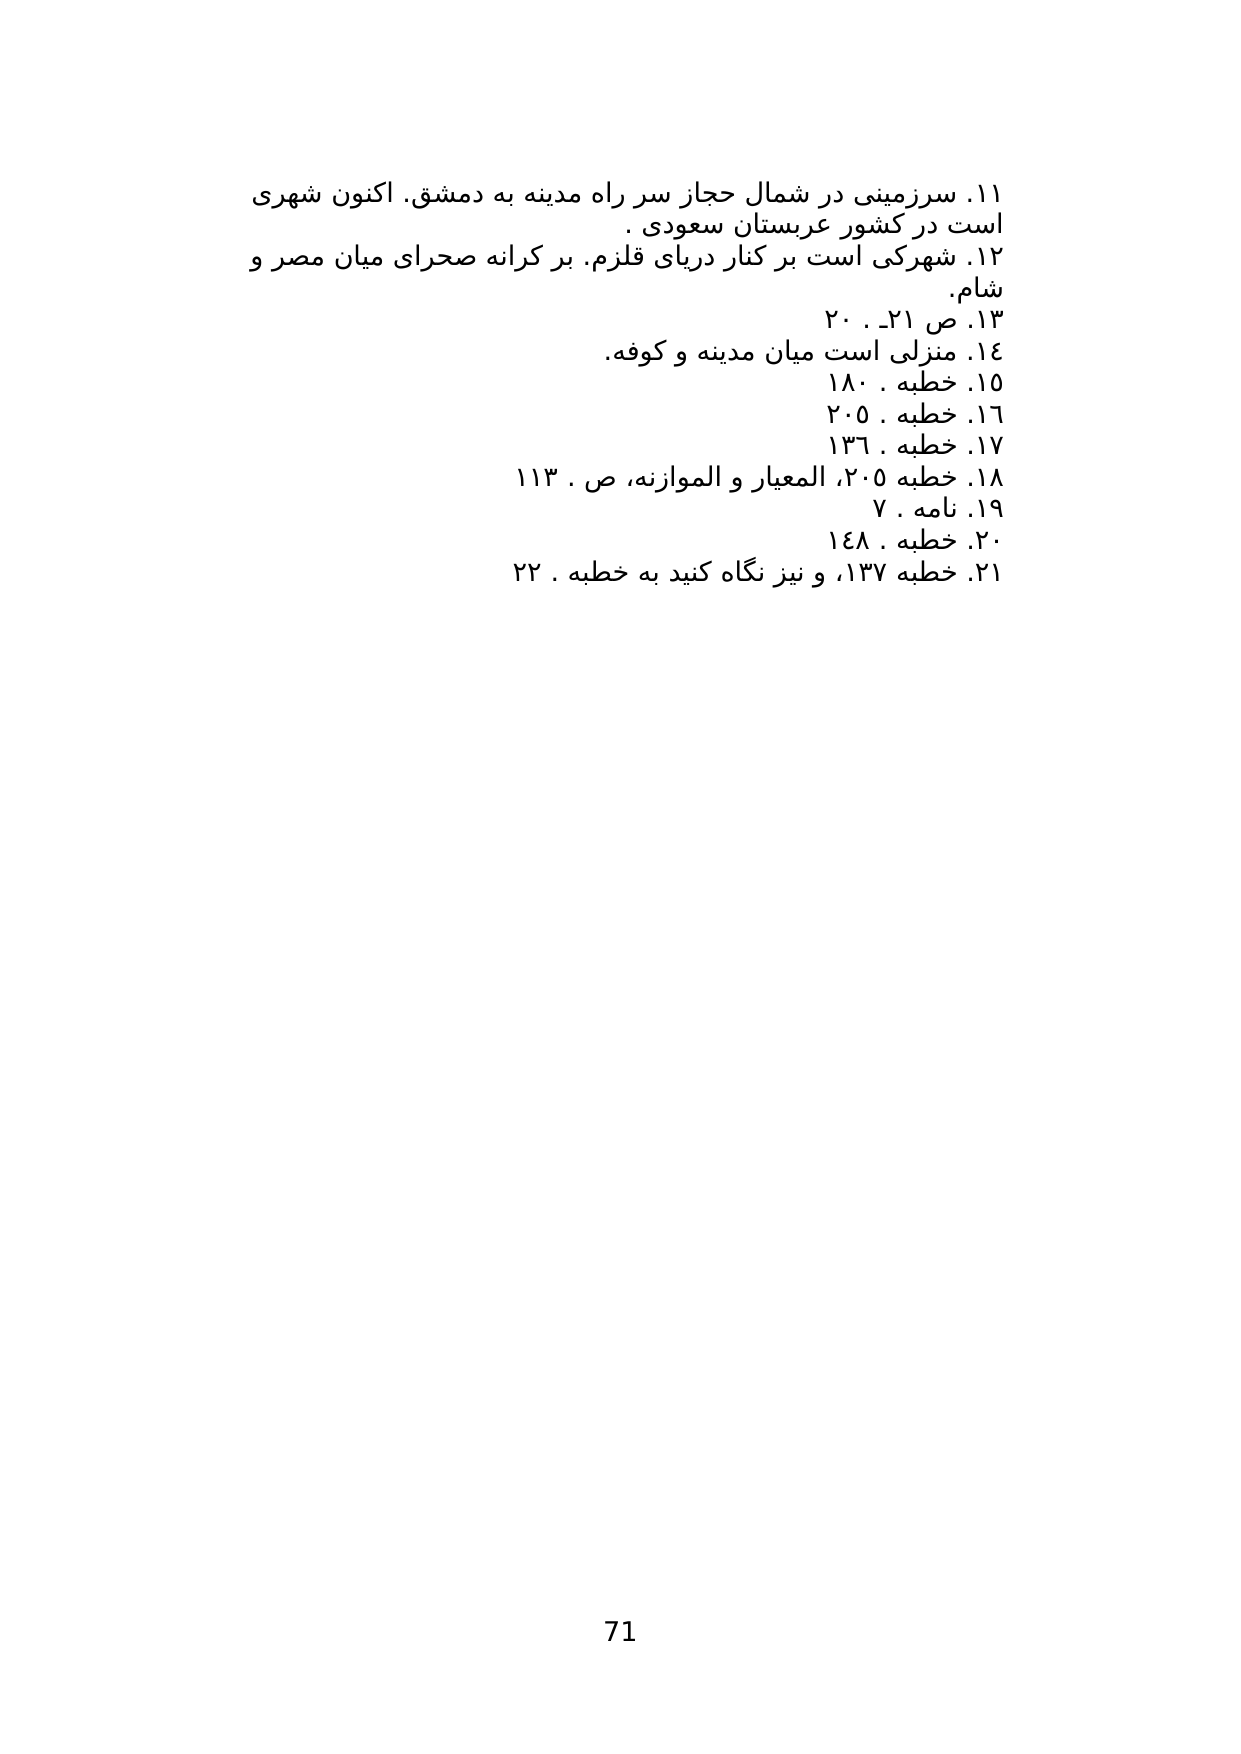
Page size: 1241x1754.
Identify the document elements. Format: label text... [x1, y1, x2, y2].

text ٢٠. خطبه . ١٤٨ [236, 524, 1004, 556]
text ١٩. نامه . ٧ [236, 493, 1004, 524]
text ٢١. خطبه ١٣٧، و نيز نگاه كنيد به خطبه . ٢٢ [236, 556, 1004, 587]
text ١٤. منزلى است ميان مدينه و كوفه. [236, 335, 1004, 367]
text ١١. سرزمينى در شمال حجاز سر راه مدينه به دمشق. اكنون شهرى است در كشور عربستان سعودى . [236, 177, 1004, 240]
text ١٥. خطبه . ١٨٠ [236, 367, 1004, 398]
text ١٨. خطبه ٢٠٥، المعيار و الموازنه، ص . ١١٣ [236, 461, 1004, 493]
text ١٧. خطبه . ١٣٦ [236, 430, 1004, 461]
text ١٣. ص ٢١ـ . ٢٠ [236, 303, 1004, 335]
text ١٢. شهركى است بر كنار درياى قلزم. بر كرانه صحراى ميان مصر و شام. [236, 240, 1004, 303]
text ١٦. خطبه . ٢٠٥ [236, 398, 1004, 430]
